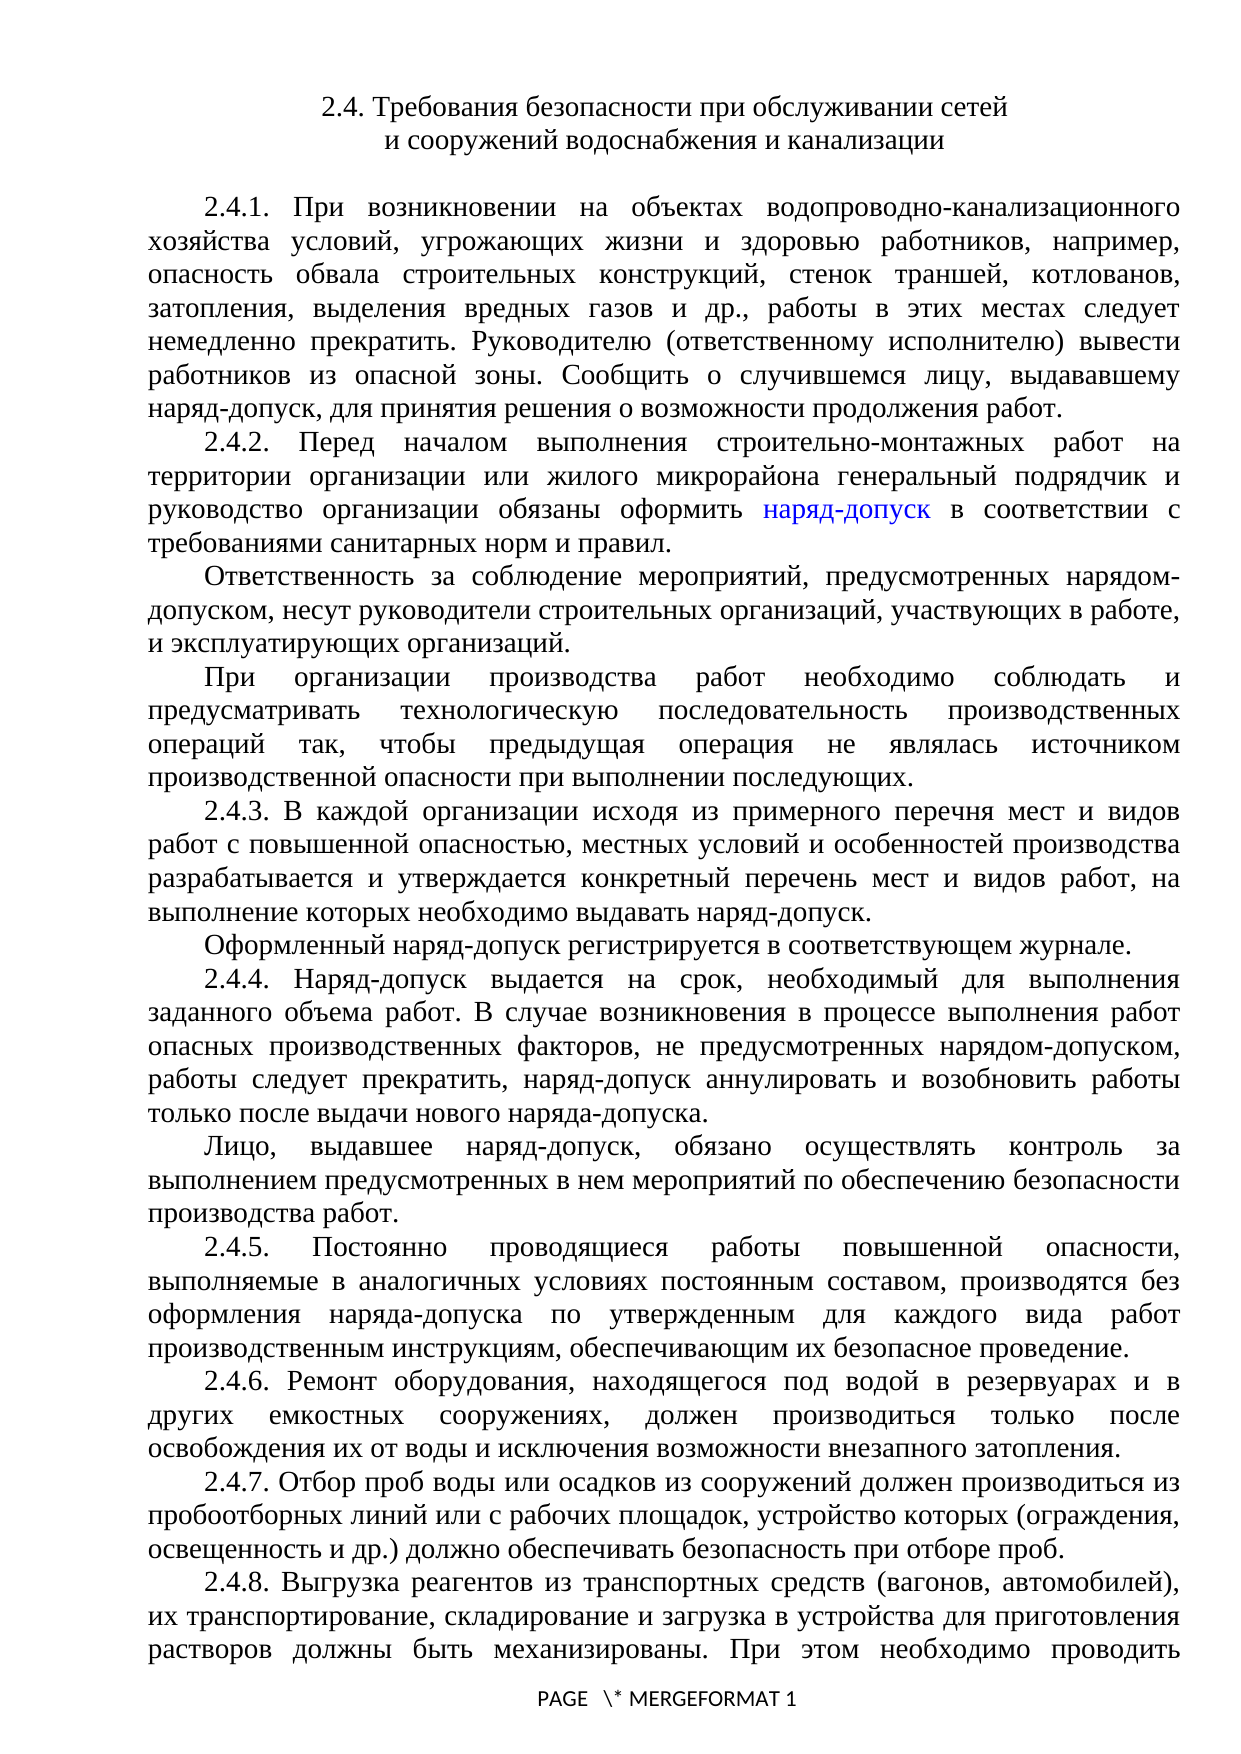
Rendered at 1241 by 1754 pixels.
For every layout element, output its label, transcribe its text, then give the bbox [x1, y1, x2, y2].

text и сооружений водоснабжения и канализации [148, 122, 1181, 156]
text Лицо, выдавшее наряд-допуск, обязано осуществлять контроль за выполнением предусмотренных в нем мероприятий по обеспечению безопасности производства работ. [148, 1128, 1181, 1229]
text 2.4.4. Наряд-допуск выдается на срок, необходимый для выполнения заданного объема работ. В случае возникновения в процессе выполнения работ опасных производственных факторов, не предусмотренных нарядом-допуском, работы следует прекратить, наряд-допуск аннулировать и возобновить работы только после выдачи нового наряда-допуска. [148, 961, 1181, 1128]
text 2.4.2. Перед началом выполнения строительно-монтажных работ на территории организации или жилого микрорайона генеральный подрядчик и руководство организации обязаны оформить наряд-допуск в соответствии с требованиями санитарных норм и правил. [148, 424, 1181, 558]
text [148, 1564, 1181, 1665]
text При организации производства работ необходимо соблюдать и предусматривать технологическую последовательность производственных операций так, чтобы предыдущая операция не являлась источником производственной опасности при выполнении последующих. [148, 659, 1181, 793]
text Ответственность за соблюдение мероприятий, предусмотренных нарядом-допуском, несут руководители строительных организаций, участвующих в работе, и эксплуатирующих организаций. [148, 558, 1181, 659]
text 2.4.5. Постоянно проводящиеся работы повышенной опасности, выполняемые в аналогичных условиях постоянным составом, производятся без оформления наряда-допуска по утвержденным для каждого вида работ производственным инструкциям, обеспечивающим их безопасное проведение. [148, 1229, 1181, 1363]
text 2.4.7. Отбор проб воды или осадков из сооружений должен производиться из пробоотборных линий или с рабочих площадок, устройство которых (ограждения, освещенность и др.) должно обеспечивать безопасность при отборе проб. [148, 1464, 1181, 1564]
text 2.4.1. При возникновении на объектах водопроводно-канализационного хозяйства условий, угрожающих жизни и здоровью работников, например, опасность обвала строительных конструкций, стенок траншей, котлованов, затопления, выделения вредных газов и др., работы в этих местах следует немедленно прекратить. Руководителю (ответственному исполнителю) вывести работников из опасной зоны. Сообщить о случившемся лицу, выдававшему наряд-допуск, для принятия решения о возможности продолжения работ. [148, 189, 1181, 424]
text 2.4.6. Ремонт оборудования, находящегося под водой в резервуарах и в других емкостных сооружениях, должен производиться только после освобождения их от воды и исключения возможности внезапного затопления. [148, 1363, 1181, 1464]
text Оформленный наряд-допуск регистрируется в соответствующем журнале. [148, 927, 1181, 961]
text 2.4. Требования безопасности при обслуживании сетей [148, 89, 1181, 122]
text 2.4.3. В каждой организации исходя из примерного перечня мест и видов работ с повышенной опасностью, местных условий и особенностей производства разрабатывается и утверждается конкретный перечень мест и видов работ, на выполнение которых необходимо выдавать наряд-допуск. [148, 793, 1181, 927]
